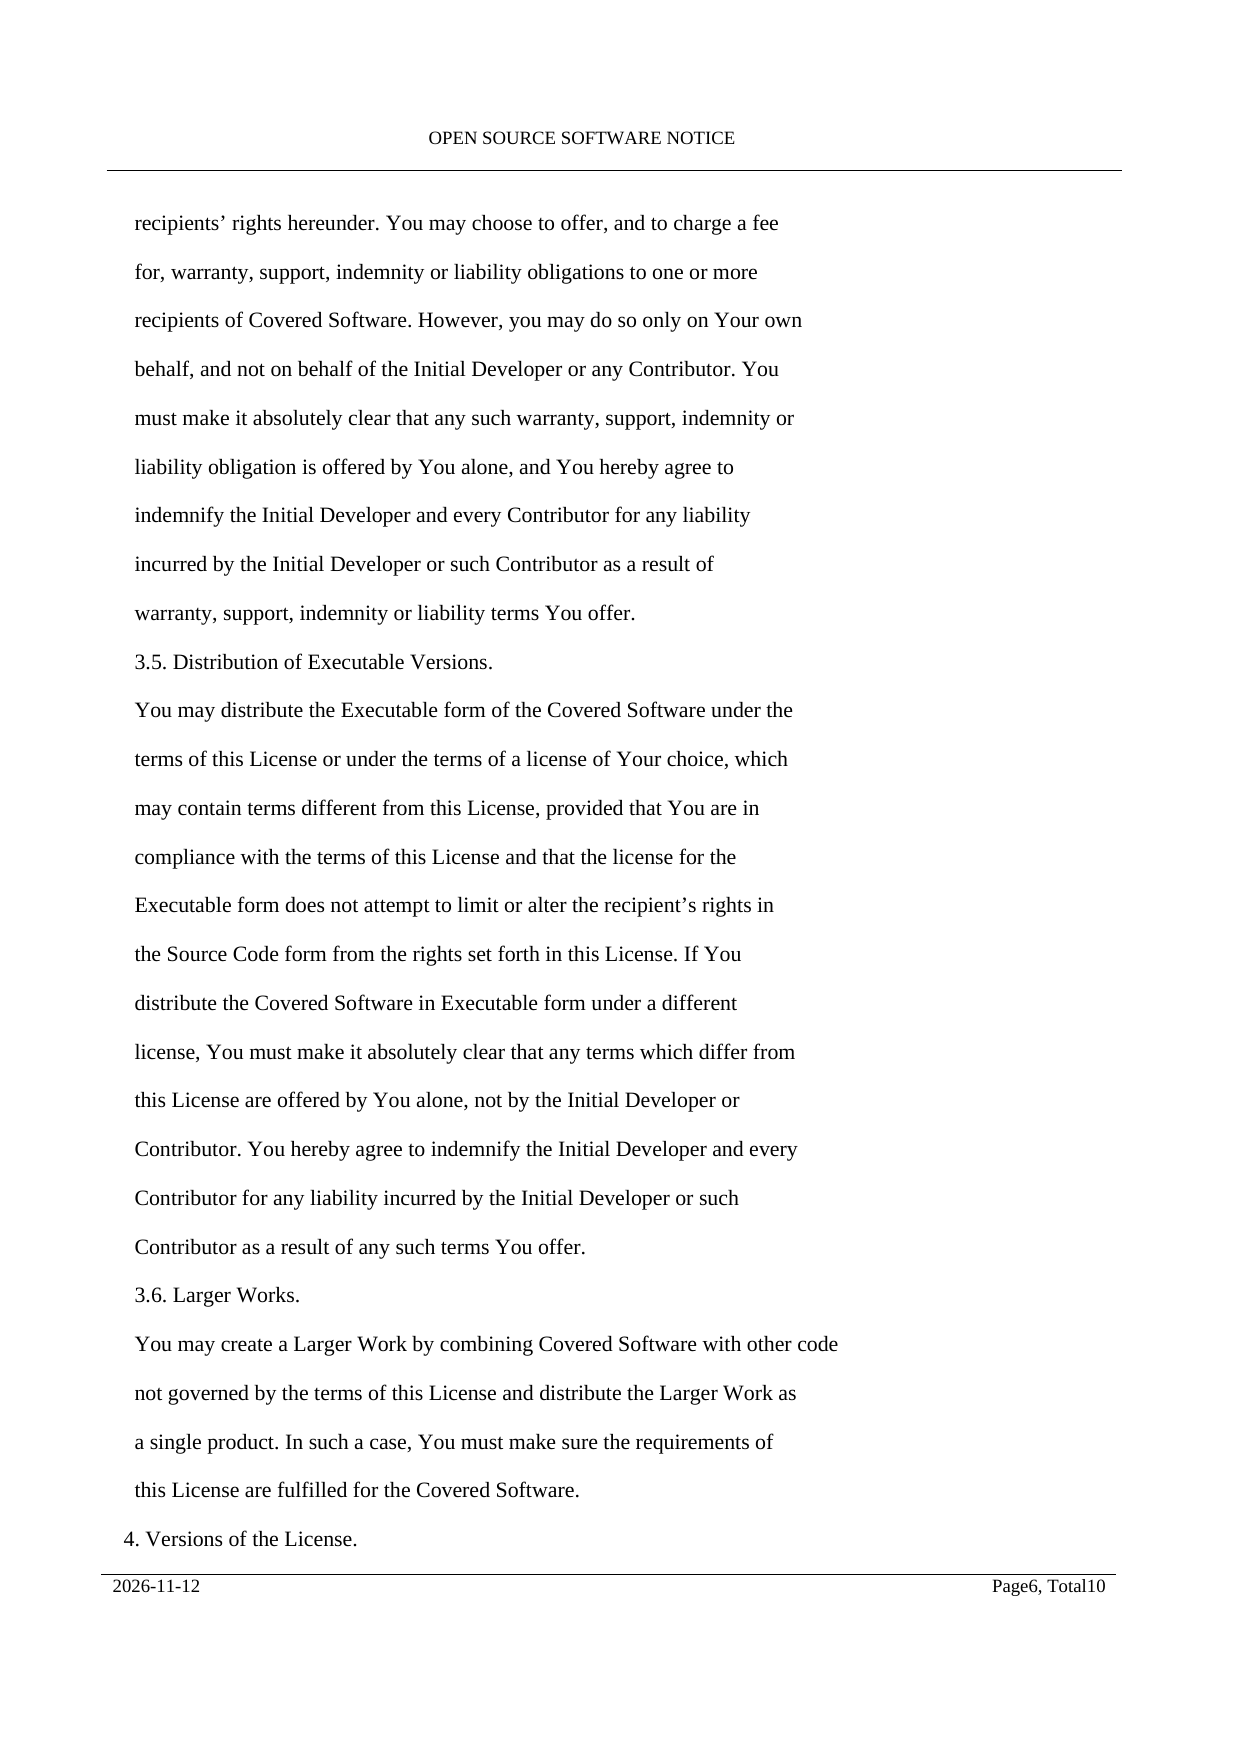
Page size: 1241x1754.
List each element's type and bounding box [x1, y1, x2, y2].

text [112, 206, 1128, 1555]
